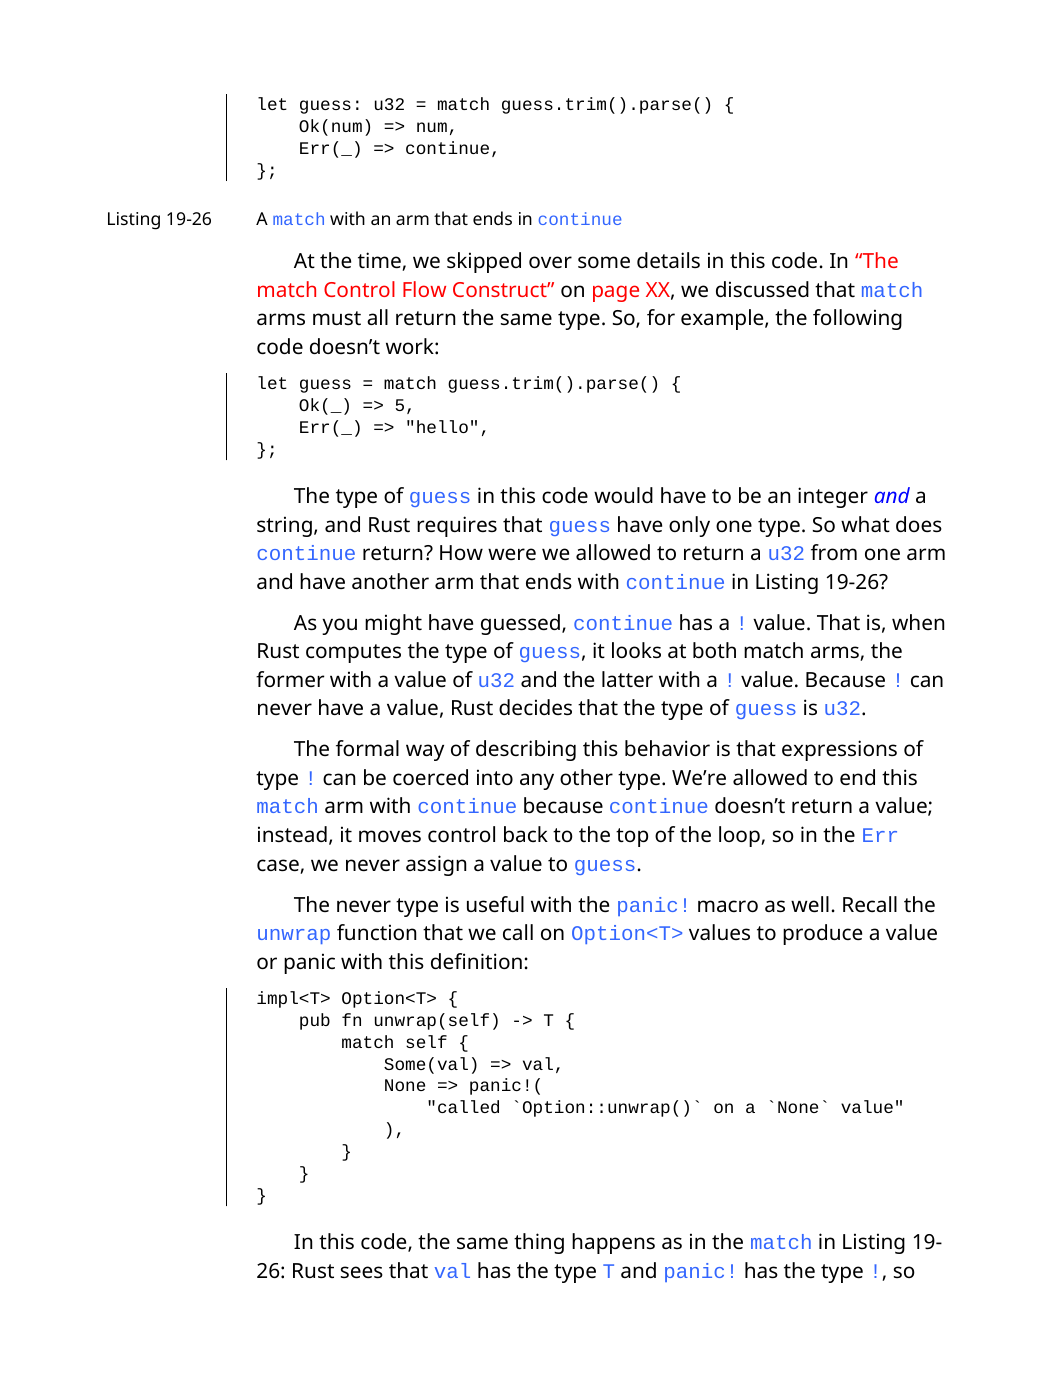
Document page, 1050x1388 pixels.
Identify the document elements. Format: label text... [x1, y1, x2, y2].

text let guess: u32 = match guess.trim().parse() { [227, 94, 950, 116]
list A match with an arm that ends in continue [106, 206, 950, 231]
text match self { [227, 1031, 950, 1053]
text The type of guess in this code would have to be an integer and a string, and Rust requires that guess have only one type. So what does continue return? How were we allowed to return a u32 from one arm and have another arm that ends with continue in Listing 19-26? [256, 481, 950, 595]
text } [227, 1184, 950, 1206]
text Err(_) => continue, [227, 137, 950, 159]
text Some(val) => val, [227, 1053, 950, 1075]
text "called `Option::unwrap()` on a `None` value" [227, 1097, 950, 1119]
text The never type is useful with the panic! macro as well. Recall the unwrap function that we call on Option<T> values to produce a value or panic with this definition: [256, 890, 950, 975]
text Ok(_) => 5, [227, 395, 950, 417]
text At the time, we skipped over some details in this code. In “The match Control Flow Construct” on page XX, we discussed that match arms must all return the same type. So, for example, the following code doesn’t work: [256, 247, 950, 360]
text The formal way of describing this behavior is that expressions of type ! can be coerced into any other type. We’re allowed to end this match arm with continue because continue doesn’t return a value; instead, it moves control back to the top of the loop, so in the Err case, we never assign a value to guess. [256, 734, 950, 877]
text Ok(num) => num, [227, 116, 950, 137]
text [256, 1227, 950, 1284]
text Err(_) => "hello", [227, 417, 950, 438]
text impl<T> Option<T> { [227, 988, 950, 1009]
text } [227, 1141, 950, 1163]
text }; [227, 159, 950, 181]
text pub fn unwrap(self) -> T { [227, 1009, 950, 1031]
text ), [227, 1119, 950, 1141]
text }; [227, 438, 950, 460]
text } [227, 1163, 950, 1184]
text let guess = match guess.trim().parse() { [227, 373, 950, 395]
text None => panic!( [227, 1075, 950, 1097]
text As you might have guessed, continue has a ! value. That is, when Rust computes the type of guess, it looks at both match arms, the former with a value of u32 and the latter with a ! value. Because ! can never have a value, Rust decides that the type of guess is u32. [256, 608, 950, 722]
